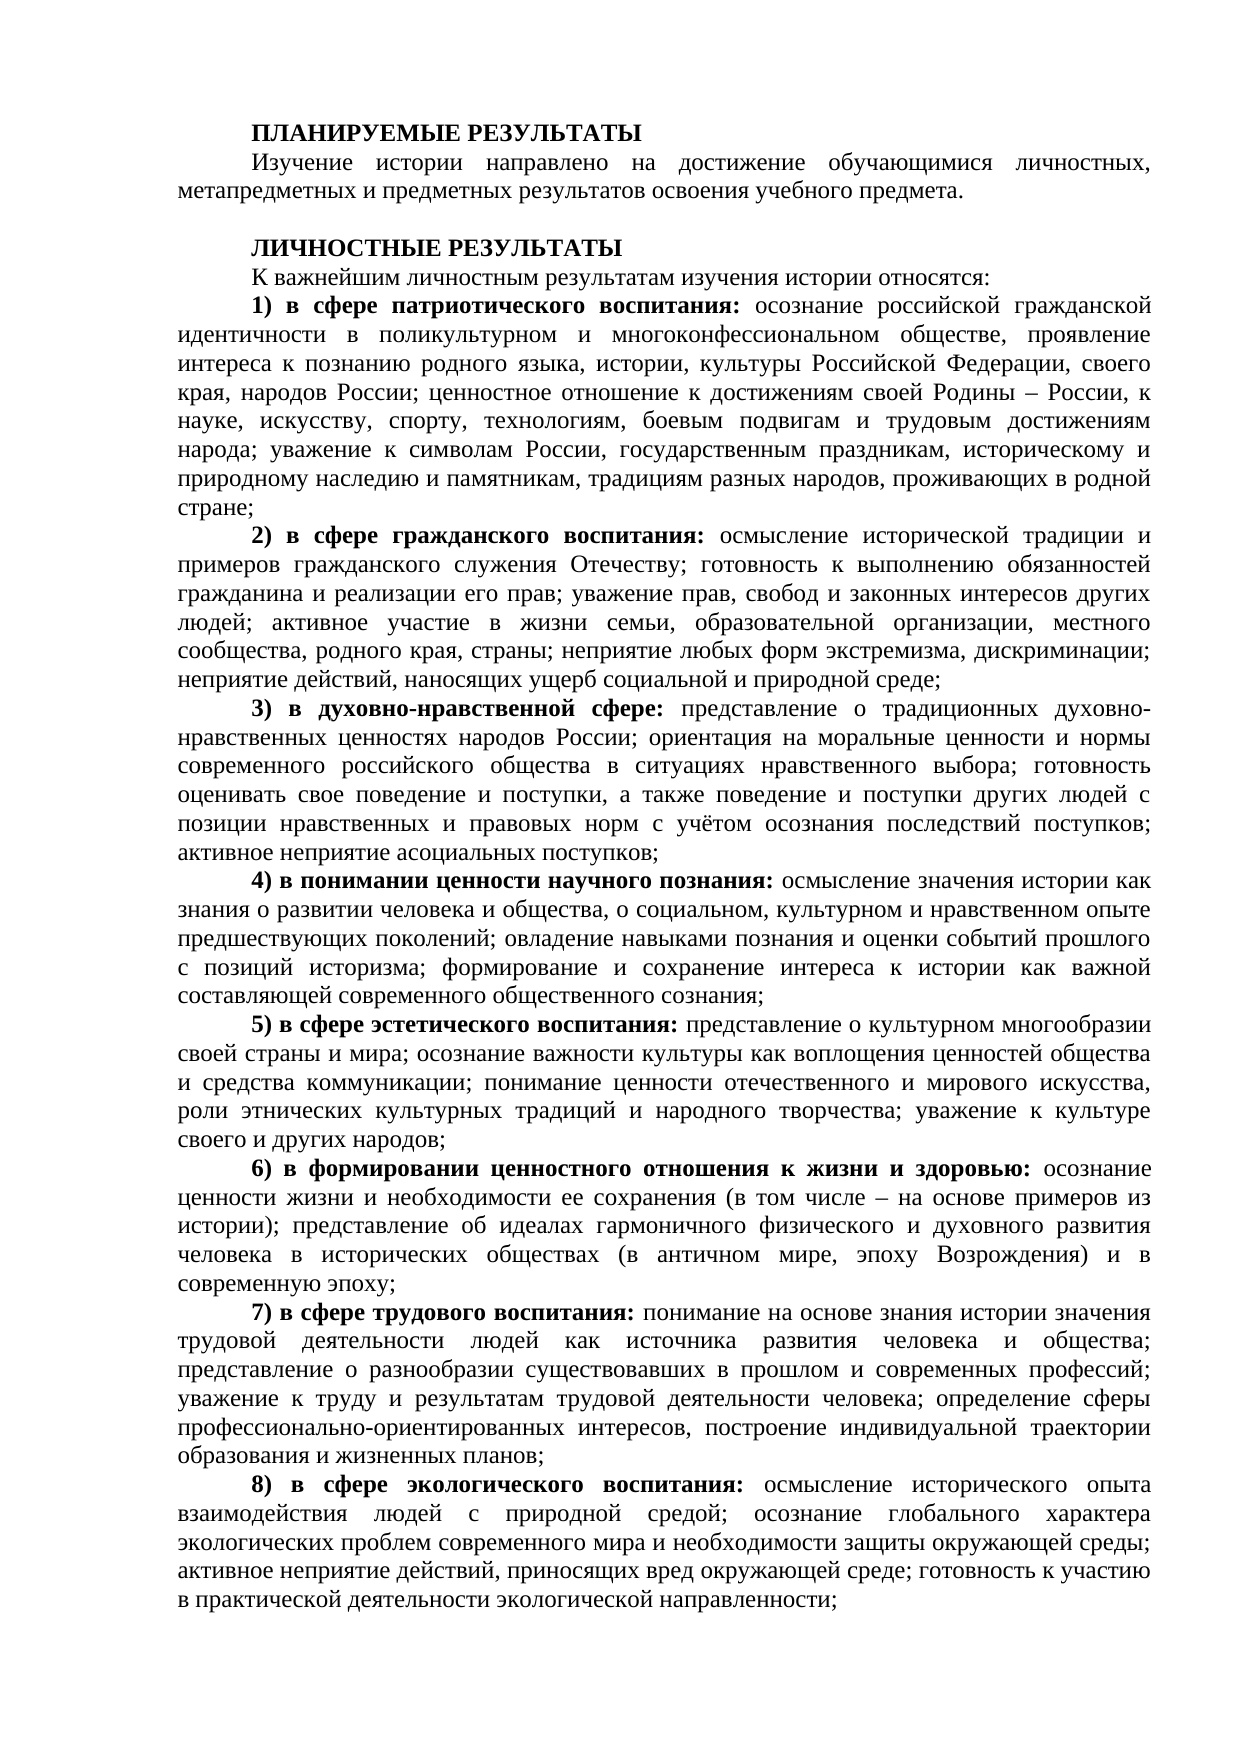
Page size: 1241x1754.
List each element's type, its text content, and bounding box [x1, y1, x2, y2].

text 8) в сфере экологического воспитания: осмысление исторического опыта взаимодействия людей с природной средой; осознание глобального характера экологических проблем современного мира и необходимости защиты окружающей среды; активное неприятие действий, приносящих вред окружающей среде; готовность к участию в практической деятельности экологической направленности; [177, 1469, 1152, 1613]
text Изучение истории направлено на достижение обучающимися личностных, метапредметных и предметных результатов освоения учебного предмета. [177, 147, 1152, 204]
text 6) в формировании ценностного отношения к жизни и здоровью: осознание ценности жизни и необходимости ее сохранения (в том числе ‒ на основе примеров из истории); представление об идеалах гармоничного физического и духовного развития человека в исторических обществах (в античном мире, эпоху Возрождения) и в современную эпоху; [177, 1153, 1152, 1297]
text ЛИЧНОСТНЫЕ РЕЗУЛЬТАТЫ [177, 233, 1152, 262]
text 1) в сфере патриотического воспитания: осознание российской гражданской идентичности в поликультурном и многоконфессиональном обществе, проявление интереса к познанию родного языка, истории, культуры Российской Федерации, своего края, народов России; ценностное отношение к достижениям своей Родины ‒ России, к науке, искусству, спорту, технологиям, боевым подвигам и трудовым достижениям народа; уважение к символам России, государственным праздникам, историческому и природному наследию и памятникам, традициям разных народов, проживающих в родной стране; [177, 291, 1152, 521]
text К важнейшим личностным результатам изучения истории относятся: [177, 262, 1152, 291]
text 2) в сфере гражданского воспитания: осмысление исторической традиции и примеров гражданского служения Отечеству; готовность к выполнению обязанностей гражданина и реализации его прав; уважение прав, свобод и законных интересов других людей; активное участие в жизни семьи, образовательной организации, местного сообщества, родного края, страны; неприятие любых форм экстремизма, дискриминации; неприятие действий, наносящих ущерб социальной и природной среде; [177, 521, 1152, 693]
text 5) в сфере эстетического воспитания: представление о культурном многообразии своей страны и мира; осознание важности культуры как воплощения ценностей общества и средства коммуникации; понимание ценности отечественного и мирового искусства, роли этнических культурных традиций и народного творчества; уважение к культуре своего и других народов; [177, 1009, 1152, 1153]
text 7) в сфере трудового воспитания: понимание на основе знания истории значения трудовой деятельности людей как источника развития человека и общества; представление о разнообразии существовавших в прошлом и современных профессий; уважение к труду и результатам трудовой деятельности человека; определение сферы профессионально-ориентированных интересов, построение индивидуальной траектории образования и жизненных планов; [177, 1297, 1152, 1469]
text ПЛАНИРУЕМЫЕ РЕЗУЛЬТАТЫ [177, 118, 1152, 147]
text 4) в понимании ценности научного познания: осмысление значения истории как знания о развитии человека и общества, о социальном, культурном и нравственном опыте предшествующих поколений; овладение навыками познания и оценки событий прошлого с позиций историзма; формирование и сохранение интереса к истории как важной составляющей современного общественного сознания; [177, 866, 1152, 1009]
text 3) в духовно-нравственной сфере: представление о традиционных духовно-нравственных ценностях народов России; ориентация на моральные ценности и нормы современного российского общества в ситуациях нравственного выбора; готовность оценивать свое поведение и поступки, а также поведение и поступки других людей с позиции нравственных и правовых норм с учётом осознания последствий поступков; активное неприятие асоциальных поступков; [177, 693, 1152, 866]
